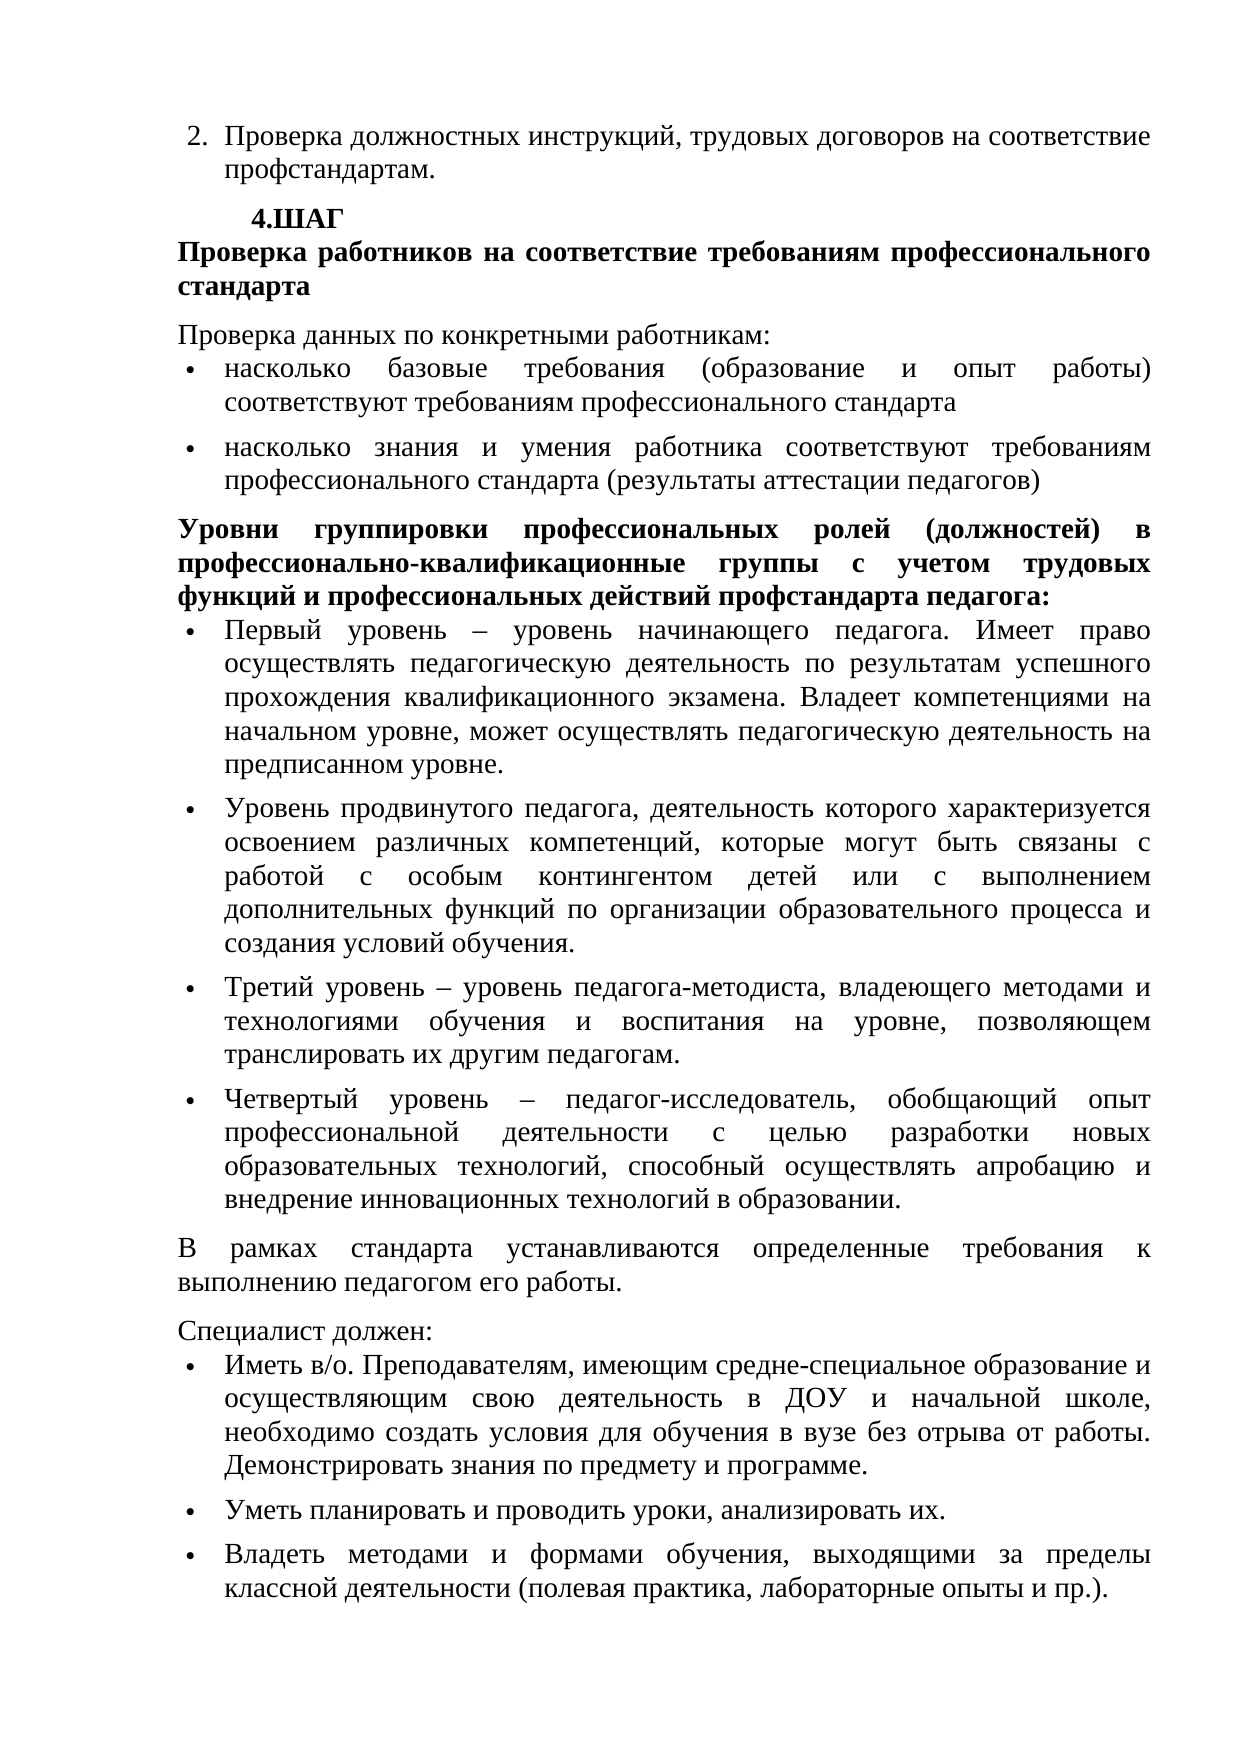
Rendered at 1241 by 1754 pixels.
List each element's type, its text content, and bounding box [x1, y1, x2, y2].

text Уровни группировки профессиональных ролей (должностей) в профессионально-квалификационные группы с учетом трудовых функций и профессиональных действий профстандарта педагога: [177, 511, 1152, 612]
text Проверка данных по конкретными работникам: [177, 317, 1152, 351]
list насколько знания и умения работника соответствуют требованиям профессионального стандарта (результаты аттестации педагогов) [187, 429, 1152, 496]
list Проверка должностных инструкций, трудовых договоров на соответствие профстандартам. [187, 118, 1152, 185]
list Четвертый уровень – педагог-исследователь, обобщающий опыт профессиональной деятельности с целью разработки новых образовательных технологий, способный осуществлять апробацию и внедрение инновационных технологий в образовании. [187, 1081, 1152, 1215]
list Уметь планировать и проводить уроки, анализировать их. [187, 1492, 1152, 1526]
list насколько базовые требования (образование и опыт работы) соответствуют требованиям профессионального стандарта [187, 351, 1152, 418]
list Третий уровень – уровень педагога-методиста, владеющего методами и технологиями обучения и воспитания на уровне, позволяющем транслировать их другим педагогам. [187, 969, 1152, 1070]
text 4.ШАГ Проверка работников на соответствие требованиям профессионального стандарта [177, 201, 1152, 301]
list Иметь в/о. Преподавателям, имеющим средне-специальное образование и осуществляющим свою деятельность в ДОУ и начальной школе, необходимо создать условия для обучения в вузе без отрыва от работы. Демонстрировать знания по предмету и программе. [187, 1347, 1152, 1481]
list Владеть методами и формами обучения, выходящими за пределы классной деятельности (полевая практика, лабораторные опыты и пр.). [187, 1536, 1152, 1603]
list Первый уровень – уровень начинающего педагога. Имеет право осуществлять педагогическую деятельность по результатам успешного прохождения квалификационного экзамена. Владеет компетенциями на начальном уровне, может осуществлять педагогическую деятельность на предписанном уровне. [187, 612, 1152, 780]
list Уровень продвинутого педагога, деятельность которого характеризуется освоением различных компетенций, которые могут быть связаны с работой с особым контингентом детей или с выполнением дополнительных функций по организации образовательного процесса и создания условий обучения. [187, 791, 1152, 958]
text Специалист должен: [177, 1313, 1152, 1347]
text В рамках стандарта устанавливаются определенные требования к выполнению педагогом его работы. [177, 1231, 1152, 1298]
